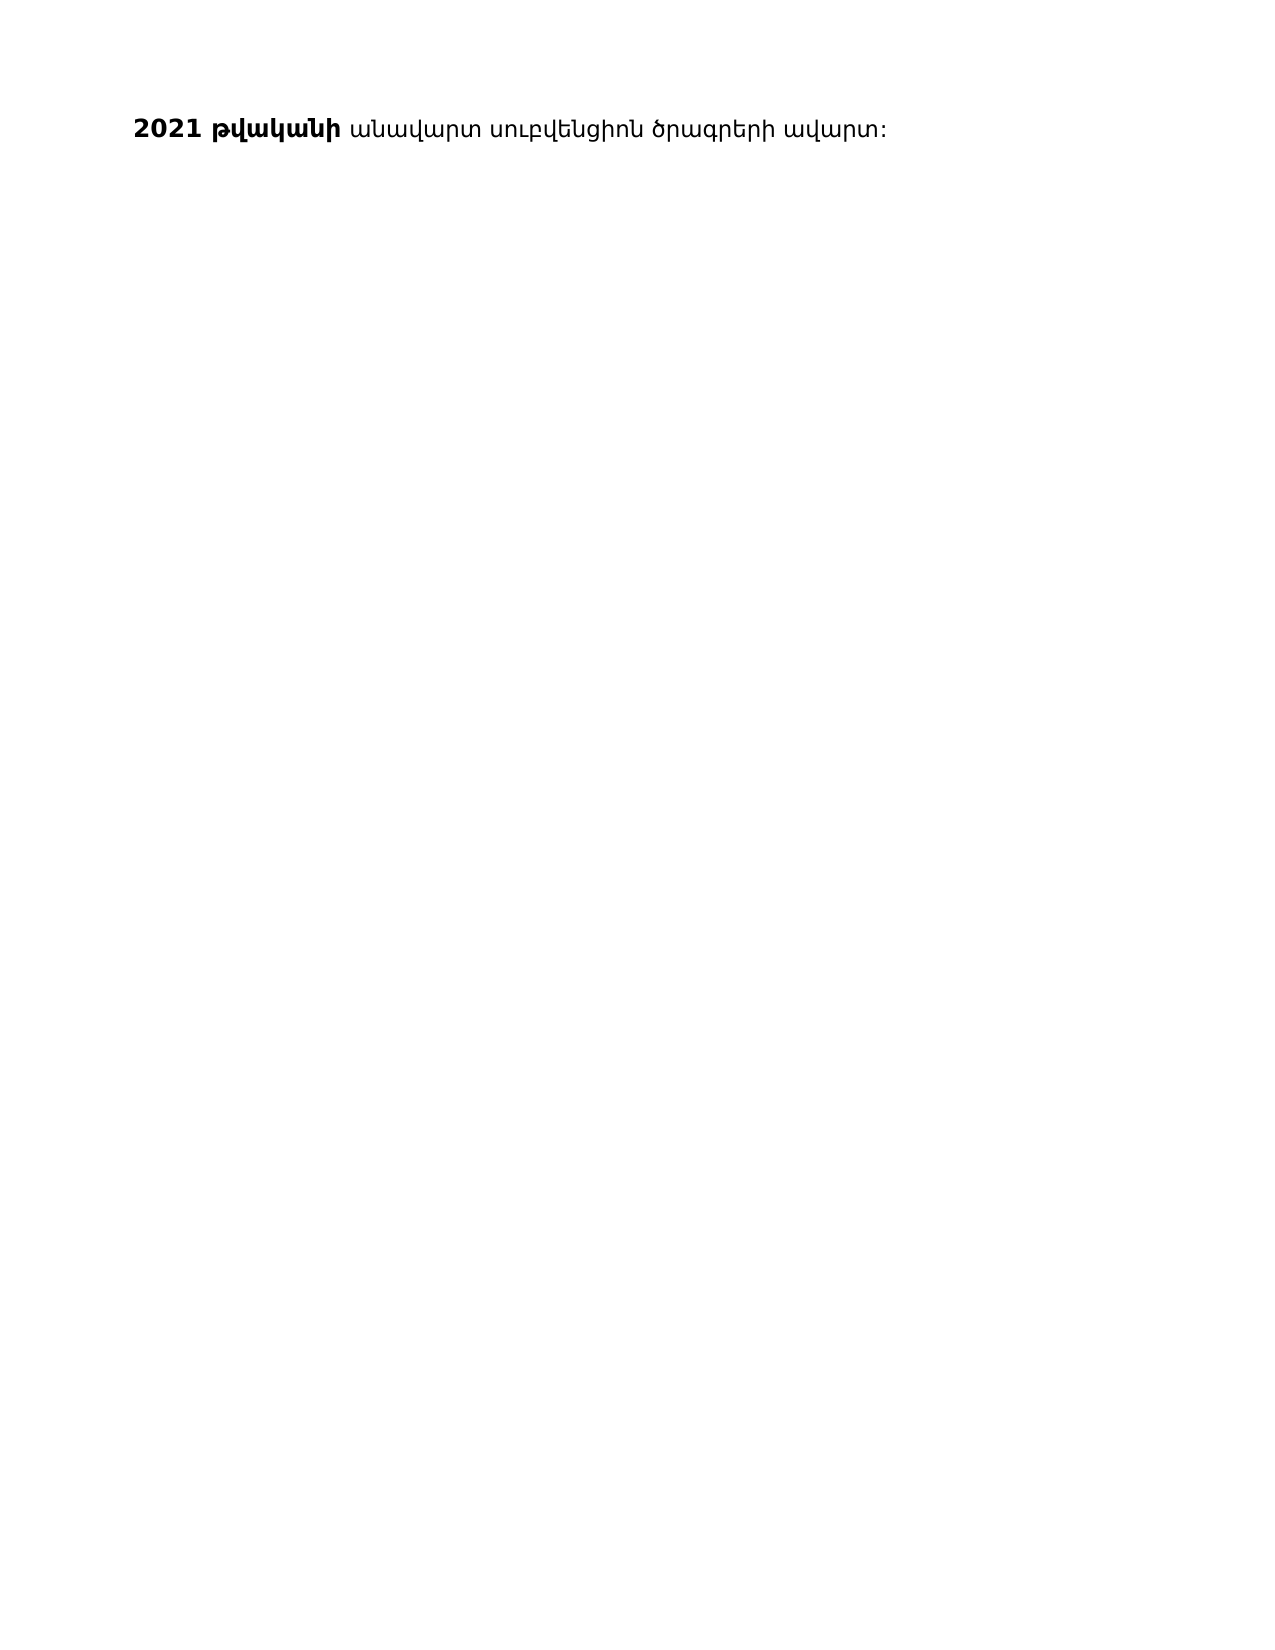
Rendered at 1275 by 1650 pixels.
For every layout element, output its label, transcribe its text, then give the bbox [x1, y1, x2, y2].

text 2021 թվականի անավարտ սուբվենցիոն ծրագրերի ավարտ: [133, 114, 1186, 143]
